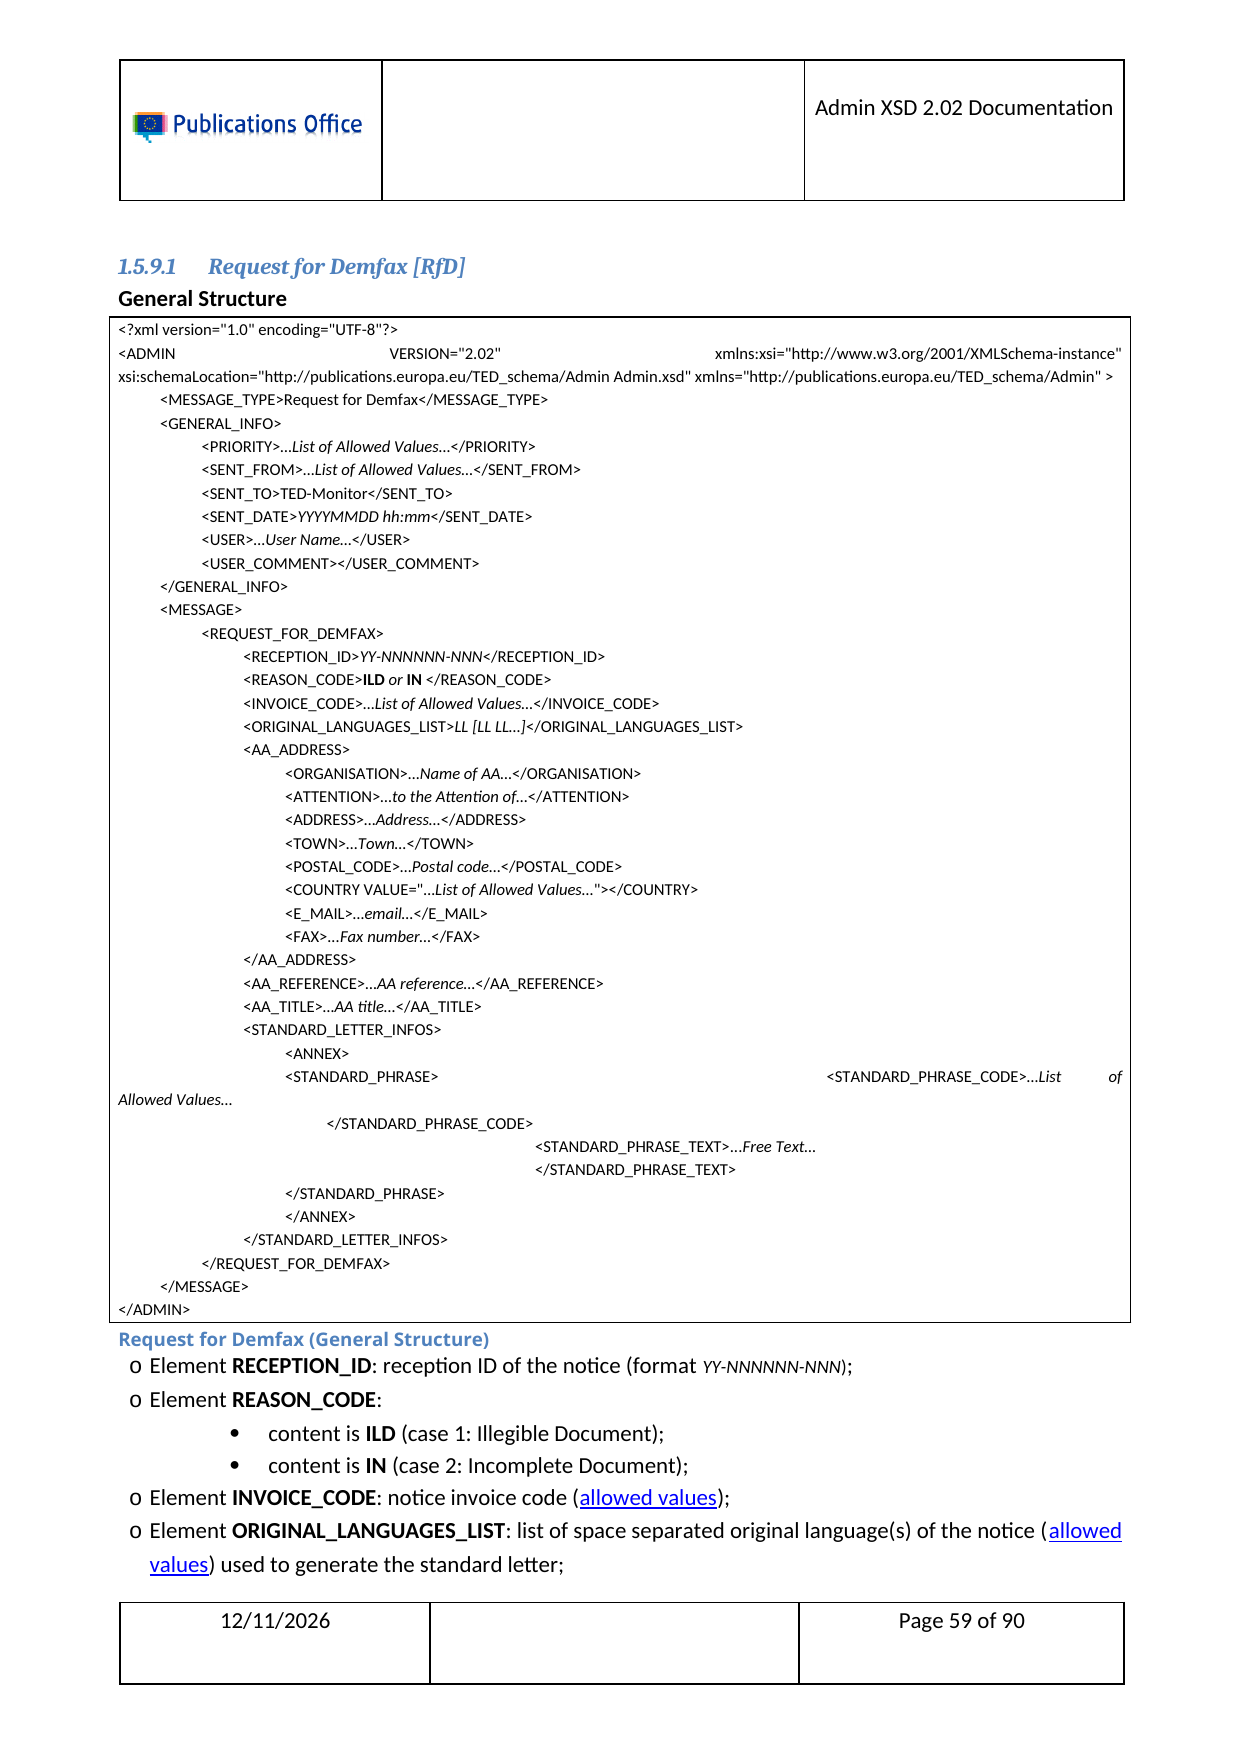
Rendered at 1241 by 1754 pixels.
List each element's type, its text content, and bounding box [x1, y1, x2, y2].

text <RECEPTION_ID>YY-NNNNNN-NNN</RECEPTION_ID> [110, 643, 1130, 666]
text <SENT_DATE>YYYYMMDD hh:mm</SENT_DATE> [110, 503, 1130, 526]
text <REQUEST_FOR_DEMFAX> [110, 620, 1130, 643]
text </MESSAGE> [110, 1273, 1130, 1296]
text Request for Demfax (General Structure) [118, 1326, 1122, 1352]
text </AA_ADDRESS> [110, 946, 1130, 970]
text <STANDARD_PHRASE> <STANDARD_PHRASE_CODE>…List of Allowed Values… [110, 1063, 1130, 1110]
subtitle Request for Demfax [RfD] [118, 254, 1122, 280]
text <E_MAIL>…email…</E_MAIL> [110, 900, 1130, 923]
text <STANDARD_PHRASE_TEXT>...Free Text… [110, 1133, 1130, 1156]
text <?xml version="1.0" encoding="UTF-8"?> [110, 318, 1130, 340]
text <SENT_FROM>…List of Allowed Values…</SENT_FROM> [110, 456, 1130, 480]
text <POSTAL_CODE>…Postal code…</POSTAL_CODE> [110, 853, 1130, 876]
text </STANDARD_LETTER_INFOS> [110, 1226, 1130, 1250]
text <USER>…User Name…</USER> [110, 526, 1130, 550]
text <SENT_TO>TED-Monitor</SENT_TO> [110, 480, 1130, 503]
list content is ILD (case 1: Illegible Document); [231, 1419, 1122, 1447]
text </REQUEST_FOR_DEMFAX> [110, 1250, 1130, 1273]
text <STANDARD_LETTER_INFOS> [110, 1016, 1130, 1040]
text <MESSAGE_TYPE>Request for Demfax</MESSAGE_TYPE> [110, 386, 1130, 410]
text <ORIGINAL_LANGUAGES_LIST>LL [LL LL…]</ORIGINAL_LANGUAGES_LIST> [110, 713, 1130, 736]
text <ATTENTION>…to the Attention of…</ATTENTION> [110, 783, 1130, 806]
list Element RECEPTION_ID: reception ID of the notice (format YY-NNNNNN-NNN); [128, 1352, 1122, 1381]
text <MESSAGE> [110, 596, 1130, 620]
text </GENERAL_INFO> [110, 573, 1130, 596]
text </ANNEX> [110, 1203, 1130, 1226]
text <ADMIN VERSION="2.02" xmlns:xsi="http://www.w3.org/2001/XMLSchema-instance" xsi:schemaLocation="http://publications.europa.eu/TED_schema/Admin Admin.xsd" xmlns="http://publications.europa.eu/TED_schema/Admin" > [110, 340, 1130, 386]
text <AA_ADDRESS> [110, 736, 1130, 760]
text <AA_TITLE>…AA title…</AA_TITLE> [110, 993, 1130, 1016]
text General Structure [118, 284, 1122, 312]
text <INVOICE_CODE>…List of Allowed Values…</INVOICE_CODE> [110, 690, 1130, 713]
text </STANDARD_PHRASE_CODE> [110, 1110, 1130, 1133]
picture [132, 112, 370, 143]
text <ORGANISATION>…Name of AA…</ORGANISATION> [110, 760, 1130, 783]
text </ADMIN> [110, 1296, 1130, 1322]
text <GENERAL_INFO> [110, 410, 1130, 433]
text <COUNTRY VALUE="…List of Allowed Values…"></COUNTRY> [110, 876, 1130, 900]
text <FAX>...Fax number…</FAX> [110, 923, 1130, 946]
text <USER_COMMENT></USER_COMMENT> [110, 550, 1130, 573]
text <AA_REFERENCE>…AA reference…</AA_REFERENCE> [110, 970, 1130, 993]
text <ANNEX> [110, 1040, 1130, 1063]
text <PRIORITY>…List of Allowed Values…</PRIORITY> [110, 433, 1130, 456]
text </STANDARD_PHRASE> [110, 1180, 1130, 1203]
text <REASON_CODE>ILD or IN </REASON_CODE> [110, 666, 1130, 690]
list Element ORIGINAL_LANGUAGES_LIST: list of space separated original language(s) of the notice (allowed values) used to generate the standard letter; [128, 1517, 1122, 1578]
text <TOWN>…Town…</TOWN> [110, 830, 1130, 853]
list Element INVOICE_CODE: notice invoice code (allowed values); [128, 1483, 1122, 1512]
text <ADDRESS>…Address…</ADDRESS> [110, 806, 1130, 830]
list Element REASON_CODE: [128, 1385, 1122, 1414]
list content is IN (case 2: Incomplete Document); [231, 1451, 1122, 1479]
text </STANDARD_PHRASE_TEXT> [110, 1156, 1130, 1180]
